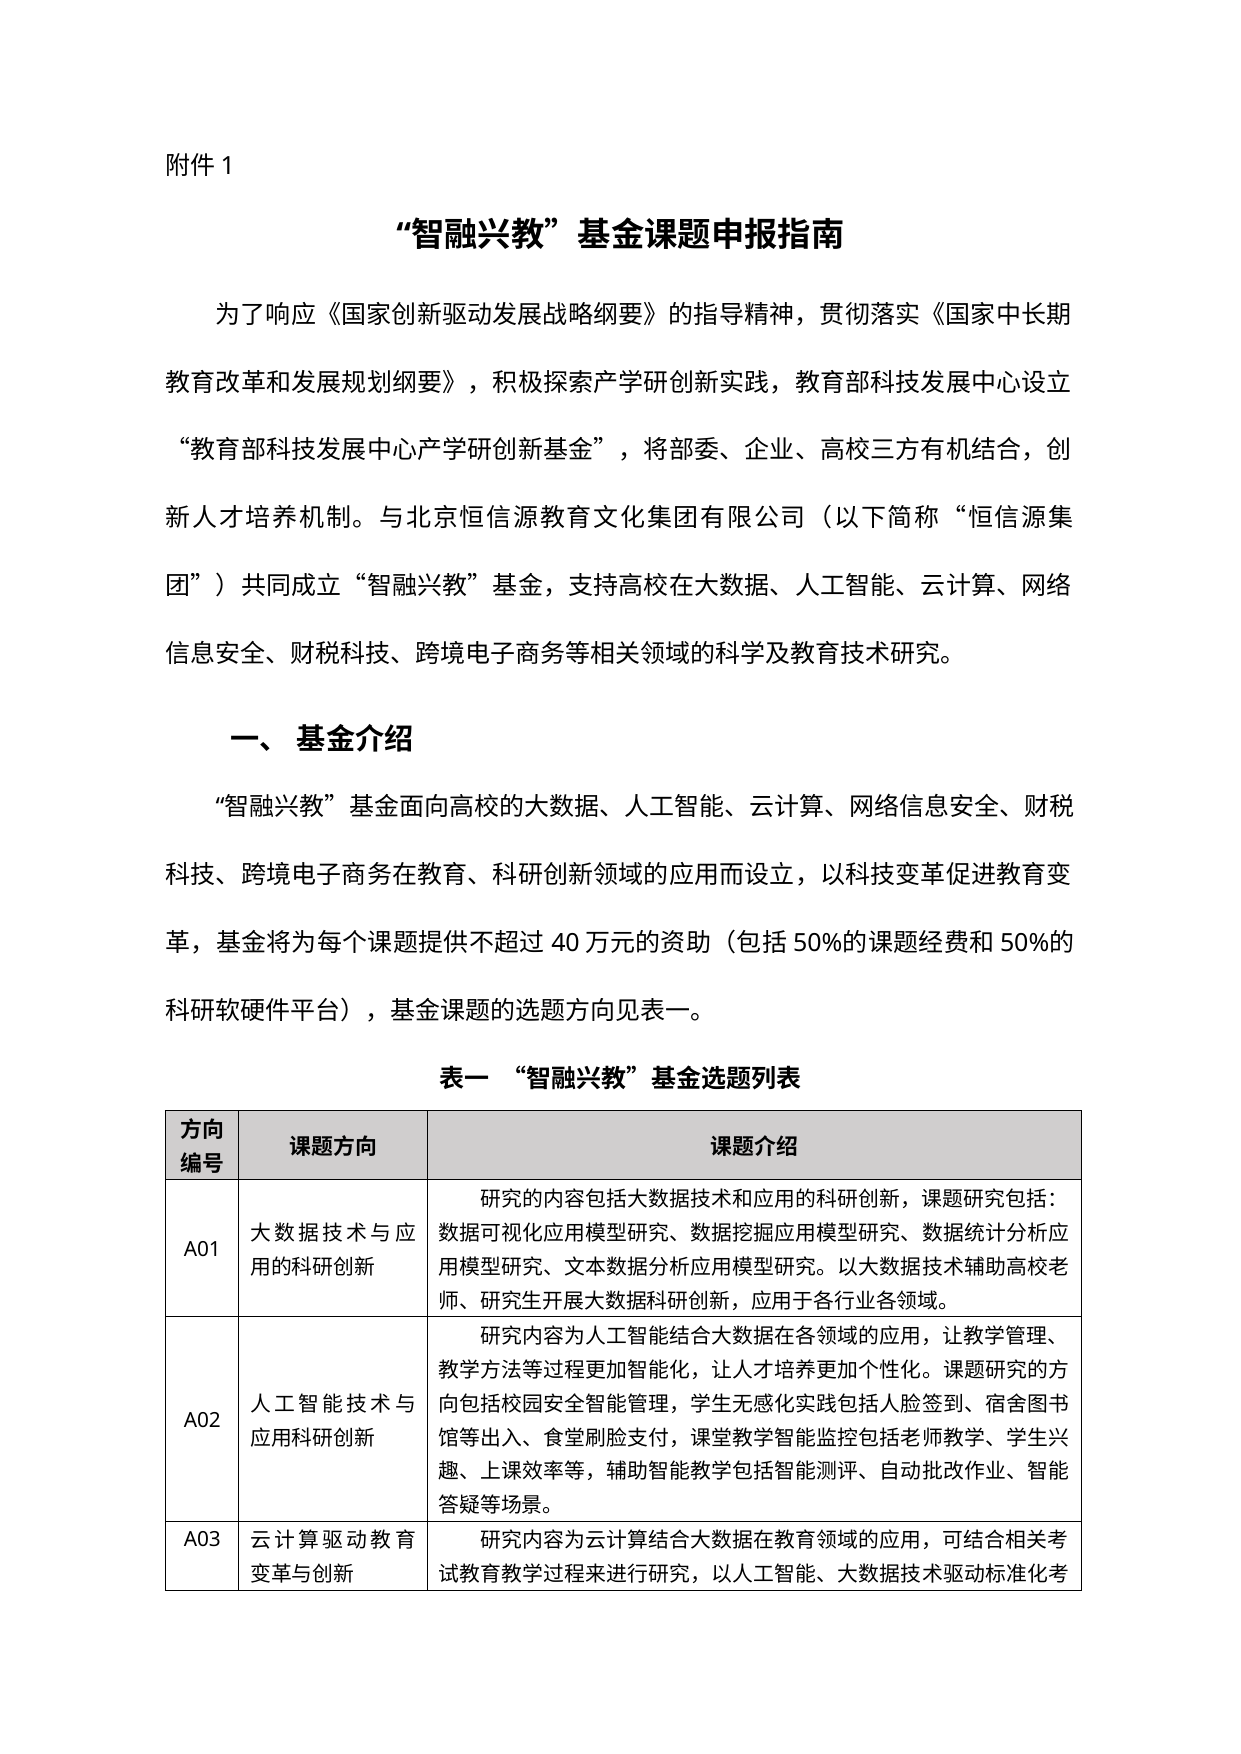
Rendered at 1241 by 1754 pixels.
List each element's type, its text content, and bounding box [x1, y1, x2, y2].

text 为了响应《国家创新驱动发展战略纲要》的指导精神，贯彻落实《国家中长期教育改革和发展规划纲要》，积极探索产学研创新实践，教育部科技发展中心设立“教育部科技发展中心产学研创新基金”，将部委、企业、高校三方有机结合，创新人才培养机制。与北京恒信源教育文化集团有限公司（以下简称“恒信源集团”）共同成立“智融兴教”基金，支持高校在大数据、人工智能、云计算、网络信息安全、财税科技、跨境电子商务等相关领域的科学及教育技术研究。 [165, 278, 1075, 686]
table_cell 大数据技术与应用的科研创新 [239, 1180, 427, 1316]
table_cell 云计算驱动教育变革与创新 [239, 1522, 427, 1590]
table_cell A03 [166, 1522, 238, 1590]
table_cell A02 [166, 1317, 238, 1521]
subtitle 基金介绍 [230, 703, 1075, 771]
text “智融兴教”基金面向高校的大数据、人工智能、云计算、网络信息安全、财税科技、跨境电子商务在教育、科研创新领域的应用而设立，以科技变革促进教育变革，基金将为每个课题提供不超过40万元的资助（包括50%的课题经费和50%的科研软硬件平台），基金课题的选题方向见表一。 [165, 771, 1075, 1042]
table_header 课题方向 [239, 1111, 427, 1179]
table_cell 研究内容为云计算结合大数据在教育领域的应用，可结合相关考试教育教学过程来进行研究，以人工智能、大数据技术驱动标准化考场变革和创新。研究内容包括在线教学、在线实验、在线作业、在线考试、在线交流，以及基于在线数据的教师和学生学习行为分析等。 [428, 1522, 1081, 1590]
table_cell 研究内容为人工智能结合大数据在各领域的应用，让教学管理、教学方法等过程更加智能化，让人才培养更加个性化。课题研究的方向包括校园安全智能管理，学生无感化实践包括人脸签到、宿舍图书馆等出入、食堂刷脸支付，课堂教学智能监控包括老师教学、学生兴趣、上课效率等，辅助智能教学包括智能测评、自动批改作业、智能答疑等场景。 [428, 1317, 1081, 1521]
subtitle 附件1 [165, 130, 1075, 198]
table_cell 人工智能技术与应用科研创新 [239, 1317, 427, 1521]
table_header 课题介绍 [428, 1111, 1081, 1179]
subtitle “智融兴教”基金课题申报指南 [165, 198, 1075, 266]
text 表一 “智融兴教”基金选题列表 [165, 1042, 1075, 1110]
table_cell 研究的内容包括大数据技术和应用的科研创新，课题研究包括：数据可视化应用模型研究、数据挖掘应用模型研究、数据统计分析应用模型研究、文本数据分析应用模型研究。以大数据技术辅助高校老师、研究生开展大数据科研创新，应用于各行业各领域。 [428, 1180, 1081, 1316]
table_cell A01 [166, 1180, 238, 1316]
table_header 方向编号 [166, 1111, 238, 1179]
